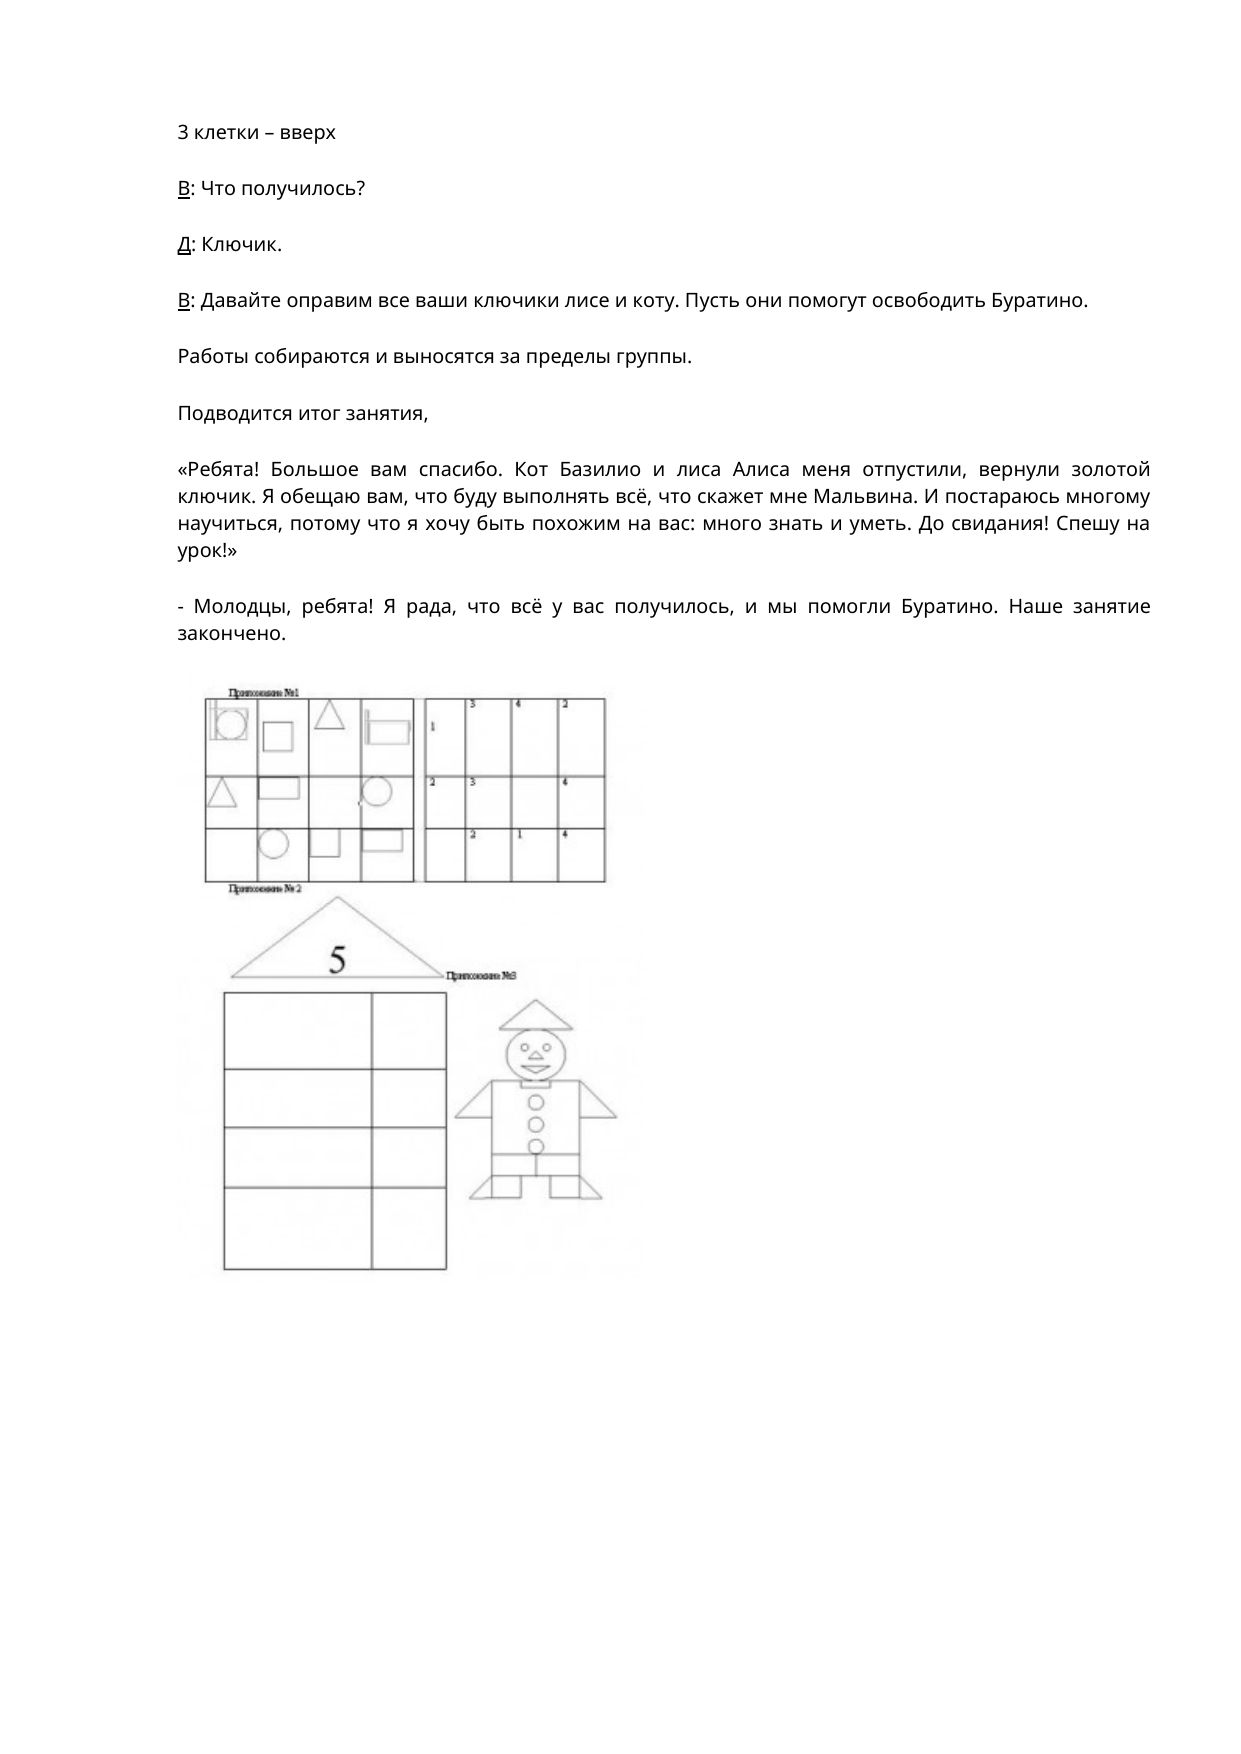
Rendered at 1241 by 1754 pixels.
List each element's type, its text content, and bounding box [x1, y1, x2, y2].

text Работы собираются и выносятся за пределы группы. [177, 343, 1152, 370]
text - Молодцы, ребята! Я рада, что всё у вас получилось, и мы помогли Буратино. Наше занятие закончено. [177, 592, 1152, 646]
text Д: Ключик. [177, 230, 1152, 257]
text В: Давайте оправим все ваши ключики лисе и коту. Пусть они помогут освободить Буратино. [177, 287, 1152, 313]
text 3 клетки – вверх [177, 118, 1152, 145]
picture [177, 675, 646, 1283]
text Подводится итог занятия, [177, 399, 1152, 426]
text В: Что получилось? [177, 174, 1152, 201]
text «Ребята! Большое вам спасибо. Кот Базилио и лиса Алиса меня отпустили, вернули золотой ключик. Я обещаю вам, что буду выполнять всё, что скажет мне Мальвина. И постараюсь многому научиться, потому что я хочу быть похожим на вас: много знать и уметь. До свидания! Спешу на урок!» [177, 455, 1152, 563]
